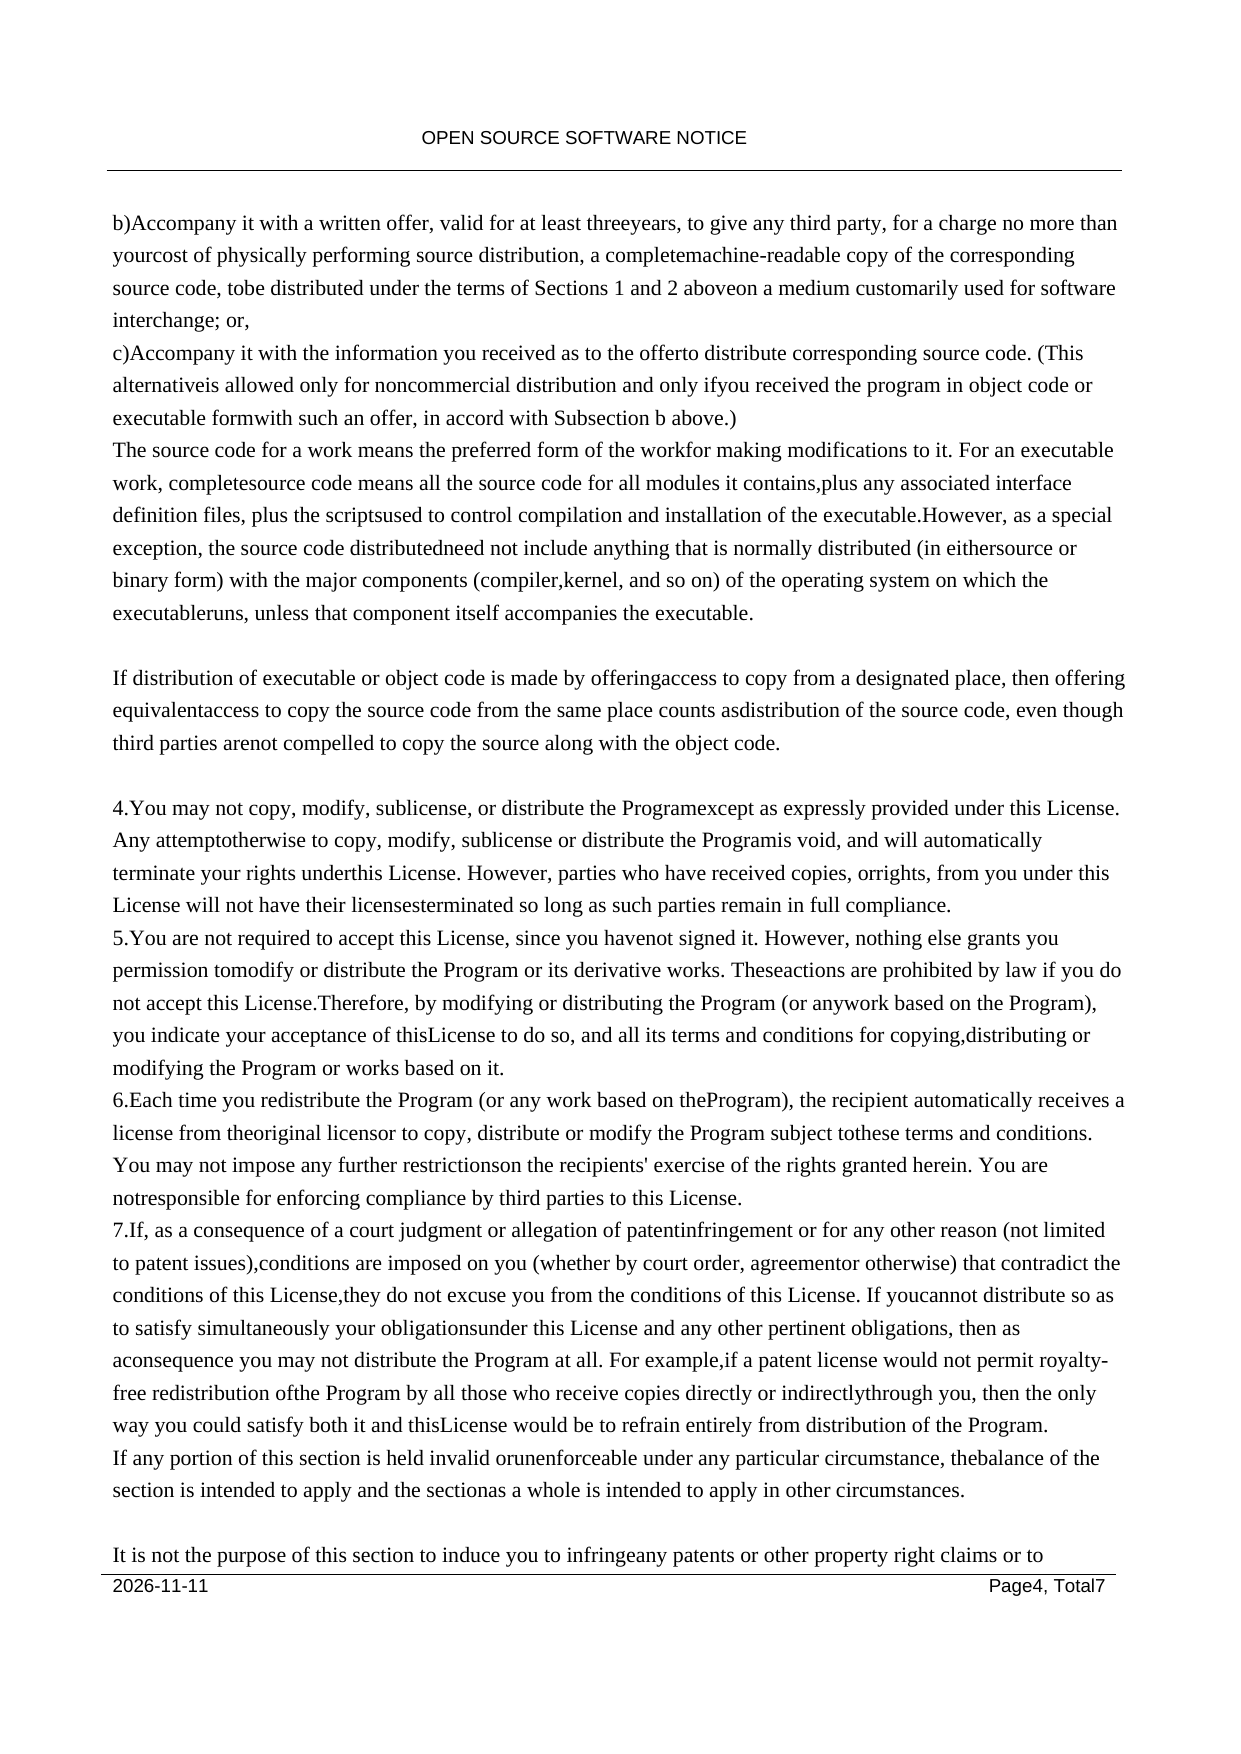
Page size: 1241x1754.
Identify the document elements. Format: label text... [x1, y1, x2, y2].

text 4.You may not copy, modify, sublicense, or distribute the Programexcept as expressly provided under this License. Any attemptotherwise to copy, modify, sublicense or distribute the Programis void, and will automatically terminate your rights underthis License. However, parties who have received copies, orrights, from you under this License will not have their licensesterminated so long as such parties remain in full compliance. [112, 791, 1128, 921]
text If distribution of executable or object code is made by offeringaccess to copy from a designated place, then offering equivalentaccess to copy the source code from the same place counts asdistribution of the source code, even though third parties arenot compelled to copy the source along with the object code. [112, 661, 1128, 759]
text 5.You are not required to accept this License, since you havenot signed it. However, nothing else grants you permission tomodify or distribute the Program or its derivative works. Theseactions are prohibited by law if you do not accept this License.Therefore, by modifying or distributing the Program (or anywork based on the Program), you indicate your acceptance of thisLicense to do so, and all its terms and conditions for copying,distributing or modifying the Program or works based on it. [112, 921, 1128, 1084]
text The source code for a work means the preferred form of the workfor making modifications to it. For an executable work, completesource code means all the source code for all modules it contains,plus any associated interface definition files, plus the scriptsused to control compilation and installation of the executable.However, as a special exception, the source code distributedneed not include anything that is normally distributed (in eithersource or binary form) with the major components (compiler,kernel, and so on) of the operating system on which the executableruns, unless that component itself accompanies the executable. [112, 434, 1128, 629]
text 6.Each time you redistribute the Program (or any work based on theProgram), the recipient automatically receives a license from theoriginal licensor to copy, distribute or modify the Program subject tothese terms and conditions. You may not impose any further restrictionson the recipients' exercise of the rights granted herein. You are notresponsible for enforcing compliance by third parties to this License. [112, 1084, 1128, 1214]
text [112, 1539, 1128, 1571]
text If any portion of this section is held invalid orunenforceable under any particular circumstance, thebalance of the section is intended to apply and the sectionas a whole is intended to apply in other circumstances. [112, 1441, 1128, 1506]
text c)Accompany it with the information you received as to the offerto distribute corresponding source code. (This alternativeis allowed only for noncommercial distribution and only ifyou received the program in object code or executable formwith such an offer, in accord with Subsection b above.) [112, 336, 1128, 434]
text 7.If, as a consequence of a court judgment or allegation of patentinfringement or for any other reason (not limited to patent issues),conditions are imposed on you (whether by court order, agreementor otherwise) that contradict the conditions of this License,they do not excuse you from the conditions of this License. If youcannot distribute so as to satisfy simultaneously your obligationsunder this License and any other pertinent obligations, then as aconsequence you may not distribute the Program at all. For example,if a patent license would not permit royalty-free redistribution ofthe Program by all those who receive copies directly or indirectlythrough you, then the only way you could satisfy both it and thisLicense would be to refrain entirely from distribution of the Program. [112, 1214, 1128, 1441]
text b)Accompany it with a written offer, valid for at least threeyears, to give any third party, for a charge no more than yourcost of physically performing source distribution, a completemachine-readable copy of the corresponding source code, tobe distributed under the terms of Sections 1 and 2 aboveon a medium customarily used for software interchange; or, [112, 206, 1128, 336]
